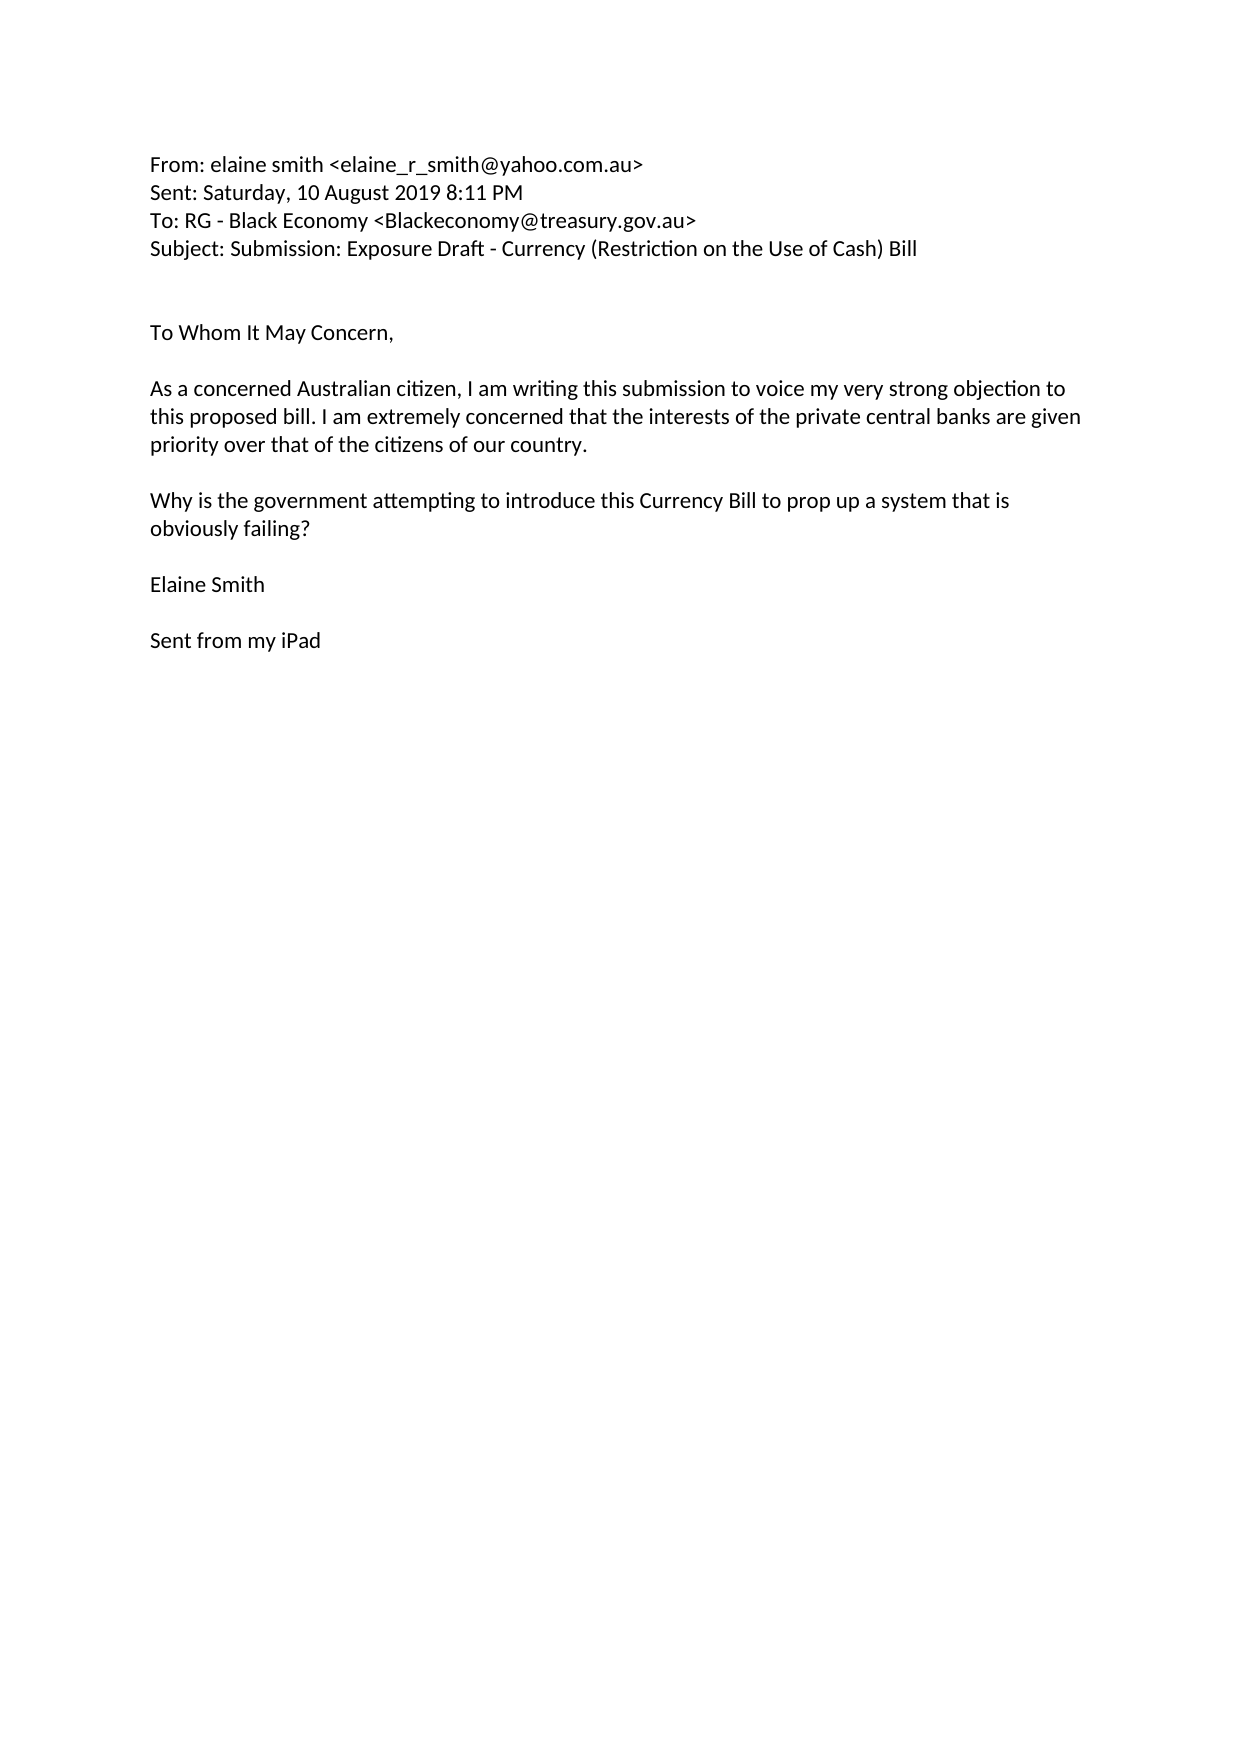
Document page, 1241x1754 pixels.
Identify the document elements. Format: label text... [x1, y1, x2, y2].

text Elaine Smith [150, 570, 1090, 598]
text Why is the government attempting to introduce this Currency Bill to prop up a system that is obviously failing? [150, 486, 1090, 542]
text From: elaine smith <elaine_r_smith@yahoo.com.au> Sent: Saturday, 10 August 2019 8:11 PM To: RG - Black Economy <Blackeconomy@treasury.gov.au> Subject: Submission: Exposure Draft - Currency (Restriction on the Use of Cash) Bill [150, 150, 1090, 262]
text Sent from my iPad [150, 626, 1090, 654]
text To Whom It May Concern, [150, 318, 1090, 346]
text As a concerned Australian citizen, I am writing this submission to voice my very strong objection to this proposed bill. I am extremely concerned that the interests of the private central banks are given priority over that of the citizens of our country. [150, 374, 1090, 458]
